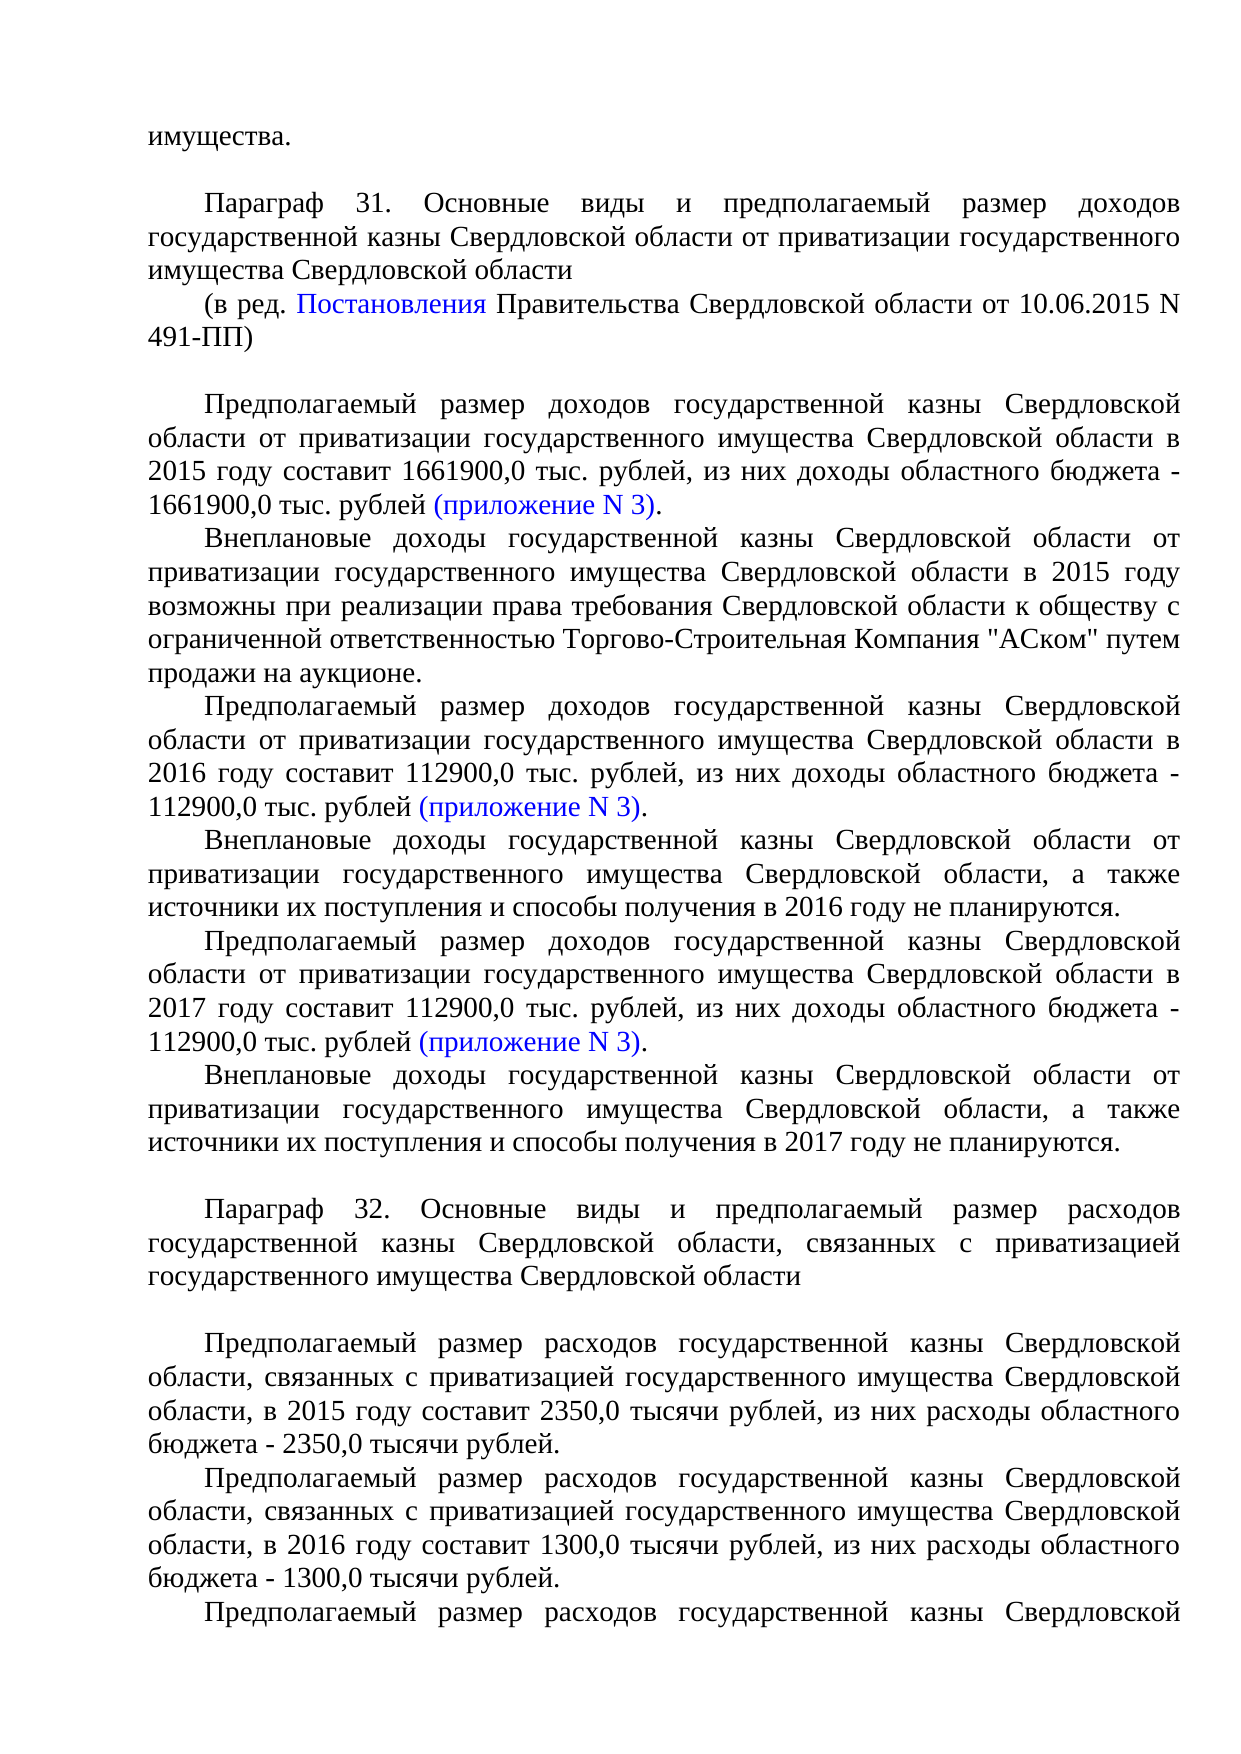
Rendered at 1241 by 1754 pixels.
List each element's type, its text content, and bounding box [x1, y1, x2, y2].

text Предполагаемый размер расходов государственной казны Свердловской области, связанных с приватизацией государственного имущества Свердловской области, в 2015 году составит 2350,0 тысячи рублей, из них расходы областного бюджета - 2350,0 тысячи рублей. [148, 1326, 1181, 1460]
text Внеплановые доходы государственной казны Свердловской области от приватизации государственного имущества Свердловской области в 2015 году возможны при реализации права требования Свердловской области к обществу с ограниченной ответственностью Торгово-Строительная Компания "АСком" путем продажи на аукционе. [148, 521, 1181, 688]
text Предполагаемый размер доходов государственной казны Свердловской области от приватизации государственного имущества Свердловской области в 2015 году составит 1661900,0 тыс. рублей, из них доходы областного бюджета - 1661900,0 тыс. рублей (приложение N 3). [148, 386, 1181, 521]
text Предполагаемый размер расходов государственной казны Свердловской области, связанных с приватизацией государственного имущества Свердловской области, в 2016 году составит 1300,0 тысячи рублей, из них расходы областного бюджета - 1300,0 тысячи рублей. [148, 1460, 1181, 1594]
text Параграф 32. Основные виды и предполагаемый размер расходов государственной казны Свердловской области, связанных с приватизацией государственного имущества Свердловской области [148, 1191, 1181, 1292]
text Внеплановые доходы государственной казны Свердловской области от приватизации государственного имущества Свердловской области, а также источники их поступления и способы получения в 2016 году не планируются. [148, 822, 1181, 923]
text Предполагаемый размер доходов государственной казны Свердловской области от приватизации государственного имущества Свердловской области в 2017 году составит 112900,0 тыс. рублей, из них доходы областного бюджета - 112900,0 тыс. рублей (приложение N 3). [148, 923, 1181, 1057]
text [148, 118, 1181, 152]
text Параграф 31. Основные виды и предполагаемый размер доходов государственной казны Свердловской области от приватизации государственного имущества Свердловской области [148, 185, 1181, 286]
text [148, 1594, 1181, 1627]
text Предполагаемый размер доходов государственной казны Свердловской области от приватизации государственного имущества Свердловской области в 2016 году составит 112900,0 тыс. рублей, из них доходы областного бюджета - 112900,0 тыс. рублей (приложение N 3). [148, 688, 1181, 822]
text (в ред. Постановления Правительства Свердловской области от 10.06.2015 N 491-ПП) [148, 286, 1181, 353]
text Внеплановые доходы государственной казны Свердловской области от приватизации государственного имущества Свердловской области, а также источники их поступления и способы получения в 2017 году не планируются. [148, 1057, 1181, 1158]
